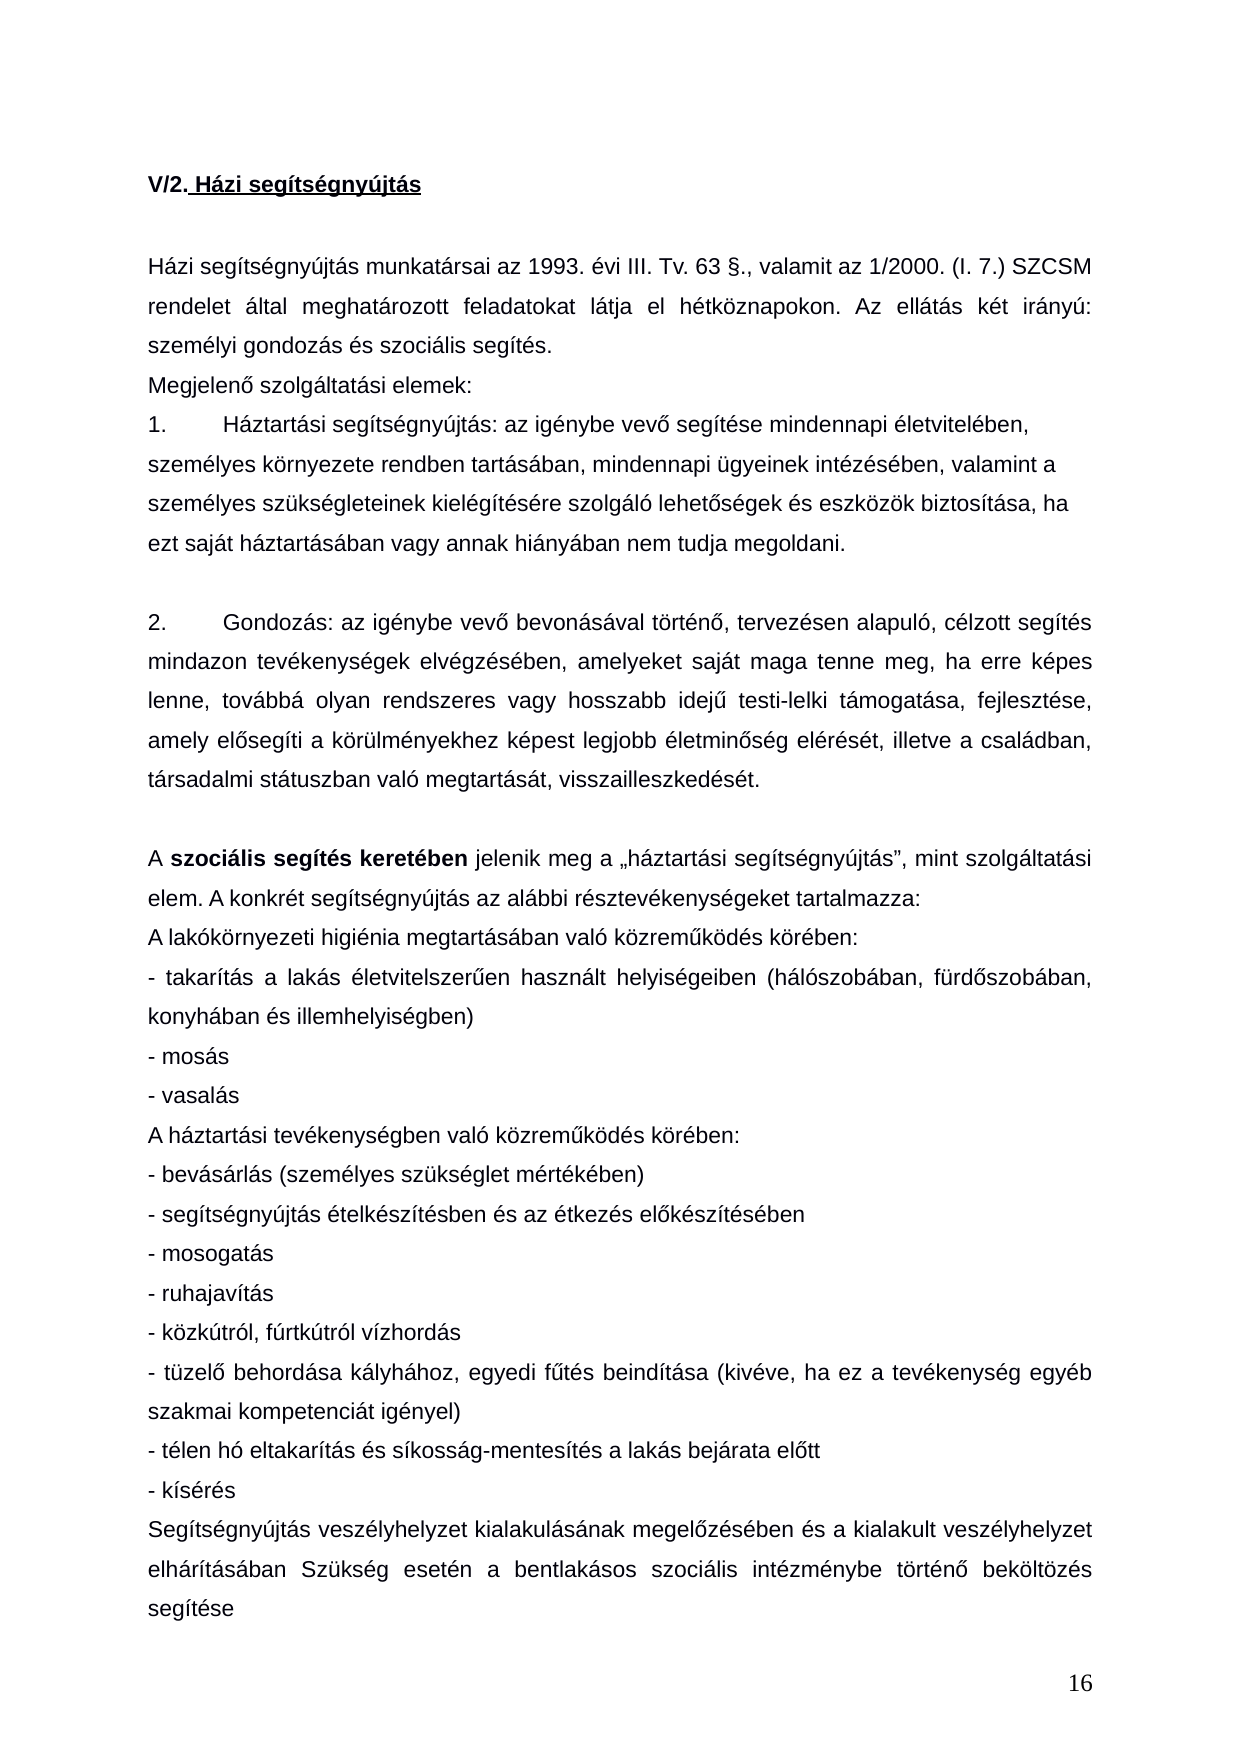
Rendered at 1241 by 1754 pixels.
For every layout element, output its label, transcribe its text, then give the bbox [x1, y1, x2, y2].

text A háztartási tevékenységben való közreműködés körében: [148, 1122, 1093, 1148]
text Segítségnyújtás veszélyhelyzet kialakulásának megelőzésében és a kialakult veszélyhelyzet elhárításában Szükség esetén a bentlakásos szociális intézménybe történő beköltözés segítése [148, 1516, 1093, 1622]
text - mosás [148, 1043, 1093, 1069]
list Háztartási segítségnyújtás: az igénybe vevő segítése mindennapi életvitelében, személyes környezete rendben tartásában, mindennapi ügyeinek intézésében, valamint a személyes szükségleteinek kielégítésére szolgáló lehetőségek és eszközök biztosítása, ha ezt saját háztartásában vagy annak hiányában nem tudja megoldani. [148, 411, 1093, 556]
text A szociális segítés keretében jelenik meg a „háztartási segítségnyújtás”, mint szolgáltatási elem. A konkrét segítségnyújtás az alábbi résztevékenységeket tartalmazza: [148, 845, 1093, 911]
text V/2. Házi segítségnyújtás [148, 171, 1093, 197]
text - vasalás [148, 1082, 1093, 1108]
list Gondozás: az igénybe vevő bevonásával történő, tervezésen alapuló, célzott segítés mindazon tevékenységek elvégzésében, amelyeket saját maga tenne meg, ha erre képes lenne, továbbá olyan rendszeres vagy hosszabb idejű testi-lelki támogatása, fejlesztése, amely elősegíti a körülményekhez képest legjobb életminőség elérését, illetve a családban, társadalmi státuszban való megtartását, visszailleszkedését. [148, 608, 1093, 793]
text - tüzelő behordása kályhához, egyedi fűtés beindítása (kivéve, ha ez a tevékenység egyéb szakmai kompetenciát igényel) [148, 1358, 1093, 1424]
text - közkútról, fúrtkútról vízhordás [148, 1319, 1093, 1345]
text Házi segítségnyújtás munkatársai az 1993. évi III. Tv. 63 §., valamit az 1/2000. (I. 7.) SZCSM rendelet által meghatározott feladatokat látja el hétköznapokon. Az ellátás két irányú: személyi gondozás és szociális segítés. [148, 253, 1093, 358]
text A lakókörnyezeti higiénia megtartásában való közreműködés körében: [148, 924, 1093, 951]
text - télen hó eltakarítás és síkosság-mentesítés a lakás bejárata előtt [148, 1437, 1093, 1464]
text - kísérés [148, 1477, 1093, 1503]
text - mosogatás [148, 1240, 1093, 1266]
text - ruhajavítás [148, 1279, 1093, 1306]
text - takarítás a lakás életvitelszerűen használt helyiségeiben (hálószobában, fürdőszobában, konyhában és illemhelyiségben) [148, 964, 1093, 1029]
text - segítségnyújtás ételkészítésben és az étkezés előkészítésében [148, 1201, 1093, 1227]
text - bevásárlás (személyes szükséglet mértékében) [148, 1161, 1093, 1187]
text Megjelenő szolgáltatási elemek: [148, 372, 1093, 398]
